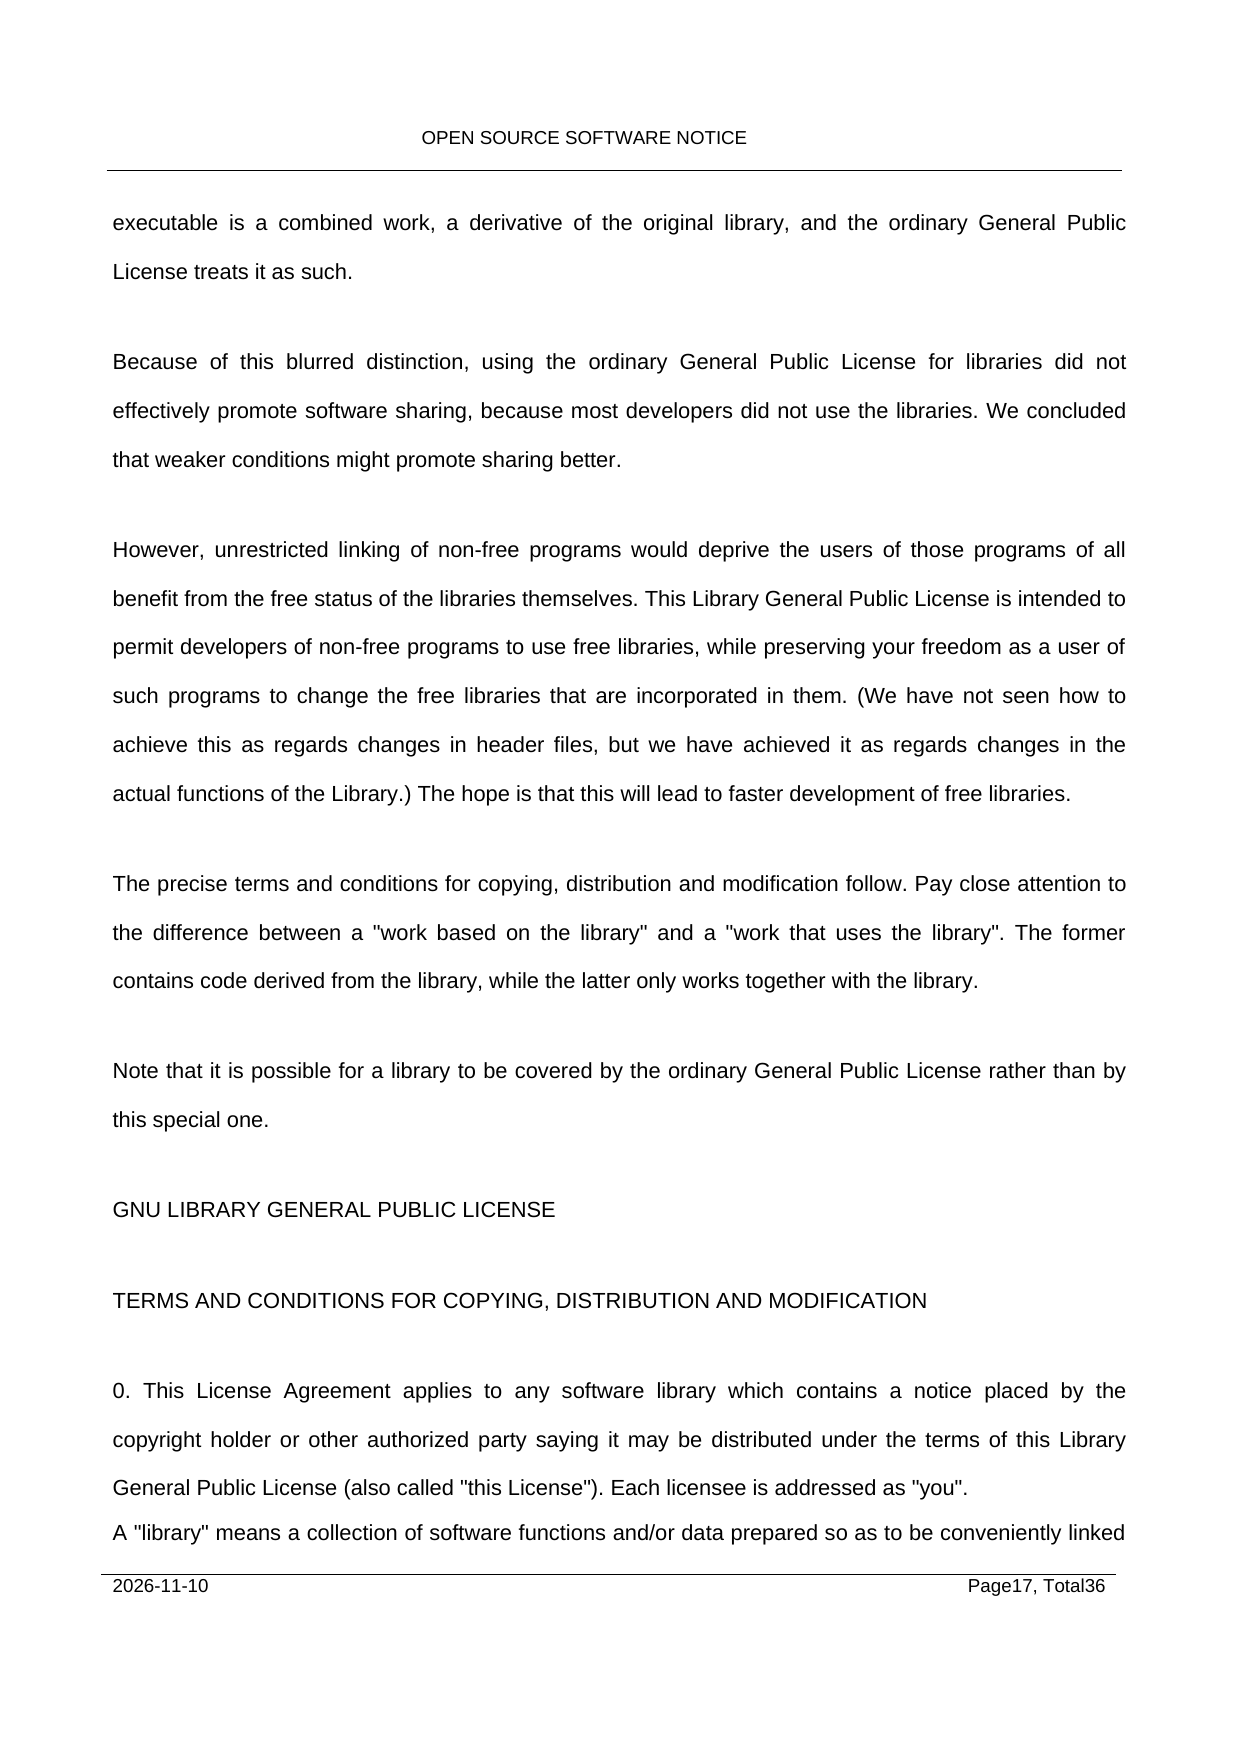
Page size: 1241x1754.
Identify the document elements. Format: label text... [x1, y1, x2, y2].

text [112, 1517, 1128, 1549]
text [112, 206, 1128, 288]
text Note that it is possible for a library to be covered by the ordinary General Public License rather than by this special one. [112, 1055, 1128, 1136]
text GNU LIBRARY GENERAL PUBLIC LICENSE [112, 1194, 1128, 1226]
text TERMS AND CONDITIONS FOR COPYING, DISTRIBUTION AND MODIFICATION [112, 1284, 1128, 1316]
text 0. This License Agreement applies to any software library which contains a notice placed by the copyright holder or other authorized party saying it may be distributed under the terms of this Library General Public License (also called "this License"). Each licensee is addressed as "you". [112, 1374, 1128, 1504]
text The precise terms and conditions for copying, distribution and modification follow. Pay close attention to the difference between a "work based on the library" and a "work that uses the library". The former contains code derived from the library, while the latter only works together with the library. [112, 867, 1128, 997]
text Because of this blurred distinction, using the ordinary General Public License for libraries did not effectively promote software sharing, because most developers did not use the libraries. We concluded that weaker conditions might promote sharing better. [112, 345, 1128, 475]
text However, unrestricted linking of non-free programs would deprive the users of those programs of all benefit from the free status of the libraries themselves. This Library General Public License is intended to permit developers of non-free programs to use free libraries, while preserving your freedom as a user of such programs to change the free libraries that are incorporated in them. (We have not seen how to achieve this as regards changes in header files, but we have achieved it as regards changes in the actual functions of the Library.) The hope is that this will lead to faster development of free libraries. [112, 533, 1128, 809]
